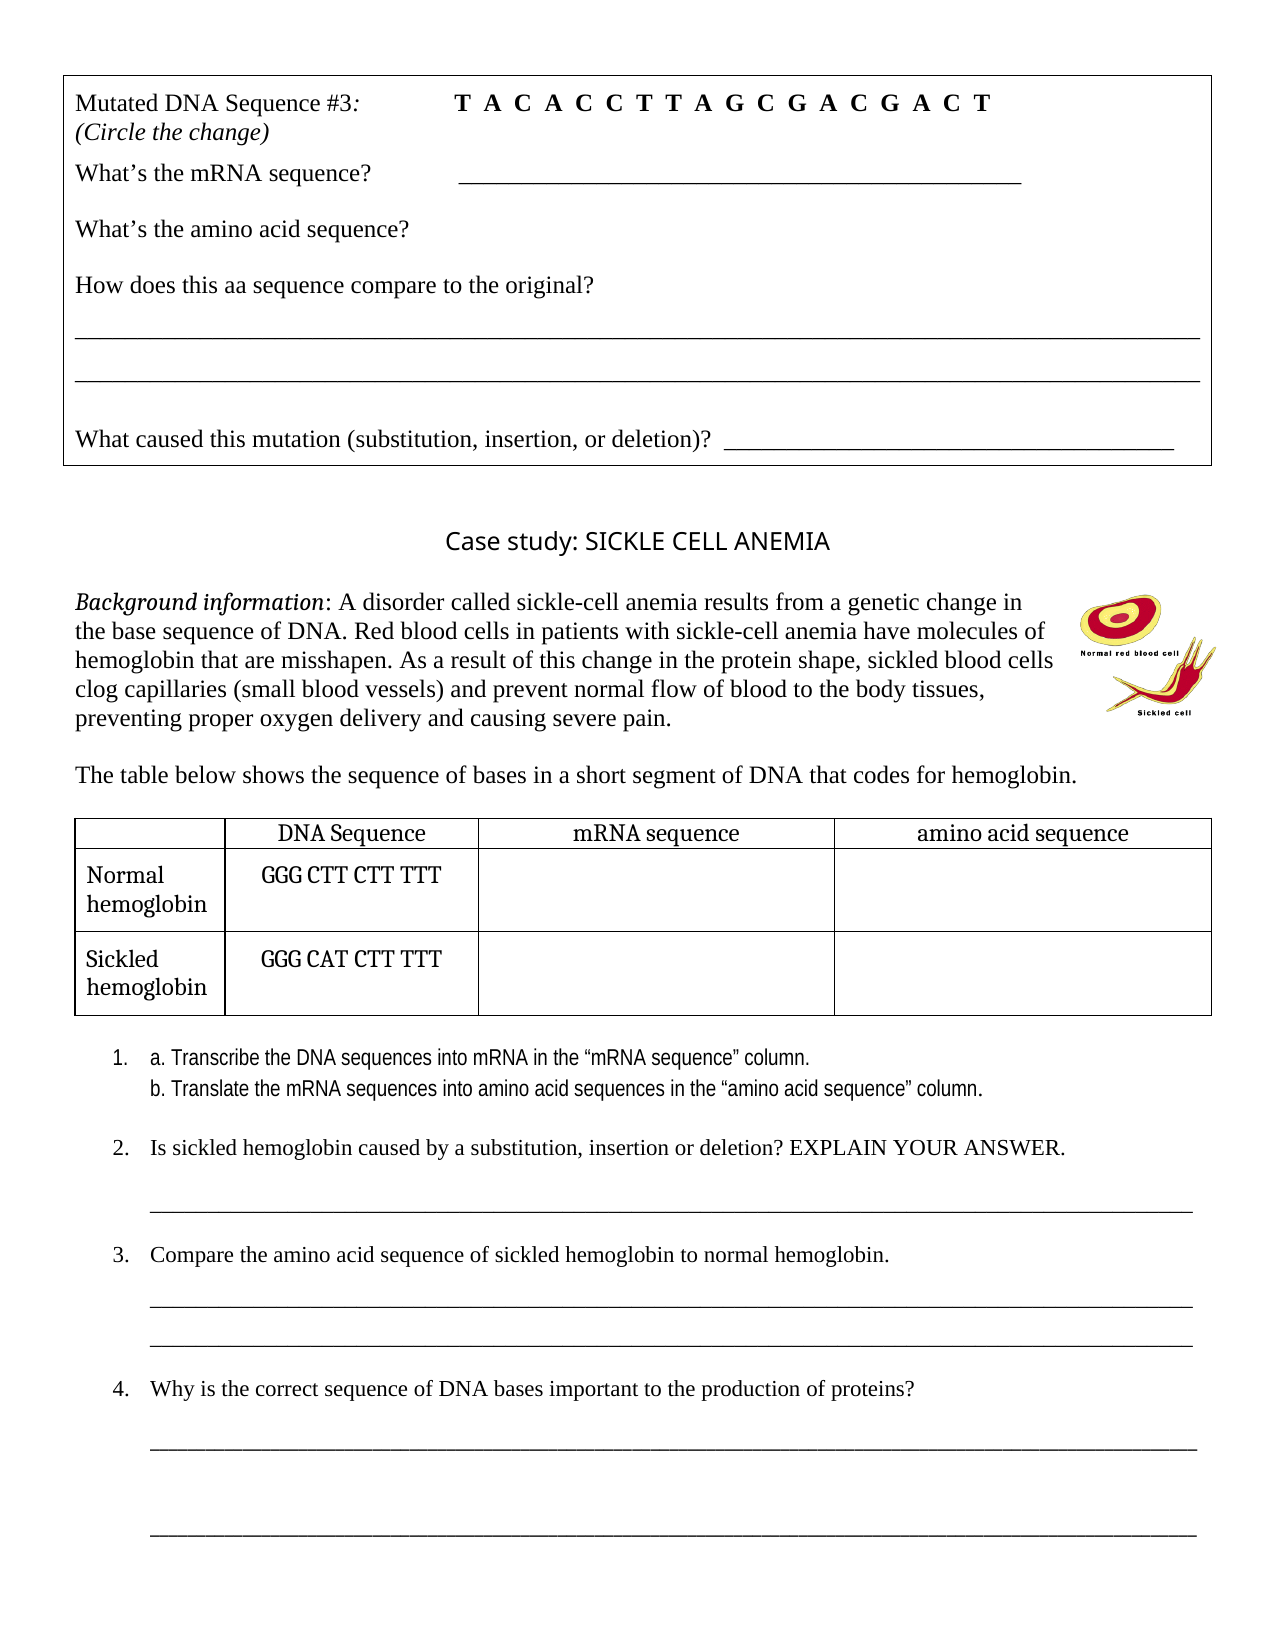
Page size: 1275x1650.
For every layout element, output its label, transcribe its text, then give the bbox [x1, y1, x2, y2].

table_header amino acid sequence [835, 819, 1211, 847]
table_header mRNA sequence [479, 819, 834, 847]
table_cell Mutated DNA Sequence #3: T A C A C C T T A G C G A C G A C T (Circle the change) What’s the mRNA sequence? _____________________________________________ What’s the amino acid sequence? How does this aa sequence compare to the original? ____________________________________________________________________________________________________________________________________________________________________________________ What caused this mutation (substitution, insertion, or deletion)? ____________________________________ [64, 76, 1211, 465]
picture [1077, 590, 1220, 721]
table_cell GGG CTT CTT TTT [226, 849, 478, 931]
table_cell [479, 932, 834, 1014]
table_header [76, 819, 224, 847]
list Is sickled hemoglobin caused by a substitution, insertion or deletion? EXPLAIN YOUR ANSWER. [112, 1134, 1200, 1160]
list Why is the correct sequence of DNA bases important to the production of proteins? [112, 1375, 1200, 1401]
list b. Translate the mRNA sequences into amino acid sequences in the “amino acid sequence” column. [150, 1074, 1200, 1101]
table_cell Sickled hemoglobin [76, 932, 224, 1014]
text Background information: A disorder called sickle-cell anemia results from a genetic change in the base sequence of DNA. Red blood cells in patients with sickle-cell anemia have molecules of hemoglobin that are misshapen. As a result of this change in the protein shape, sickled blood cells clog capillaries (small blood vessels) and prevent normal flow of blood to the body tissues, preventing proper oxygen delivery and causing severe pain. [75, 587, 1200, 731]
text Case study: SICKLE CELL ANEMIA [75, 524, 1200, 558]
table_cell [479, 849, 834, 931]
list ______________________________________________________________________________________________________________________________________________________________________________________ [150, 1283, 1200, 1349]
table_cell [835, 849, 1211, 931]
list a. Transcribe the DNA sequences into mRNA in the “mRNA sequence” column. [112, 1044, 1200, 1071]
text The table below shows the sequence of bases in a short segment of DNA that codes for hemoglobin. [75, 760, 1200, 789]
table_cell GGG CAT CTT TTT [226, 932, 478, 1014]
table_cell Normal hemoglobin [76, 849, 224, 931]
list ___________________________________________________________________________________________ [150, 1189, 1200, 1215]
table_cell [835, 932, 1211, 1014]
list Compare the amino acid sequence of sickled hemoglobin to normal hemoglobin. [112, 1241, 1200, 1267]
table_header DNA Sequence [226, 819, 478, 847]
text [75, 1426, 1200, 1541]
